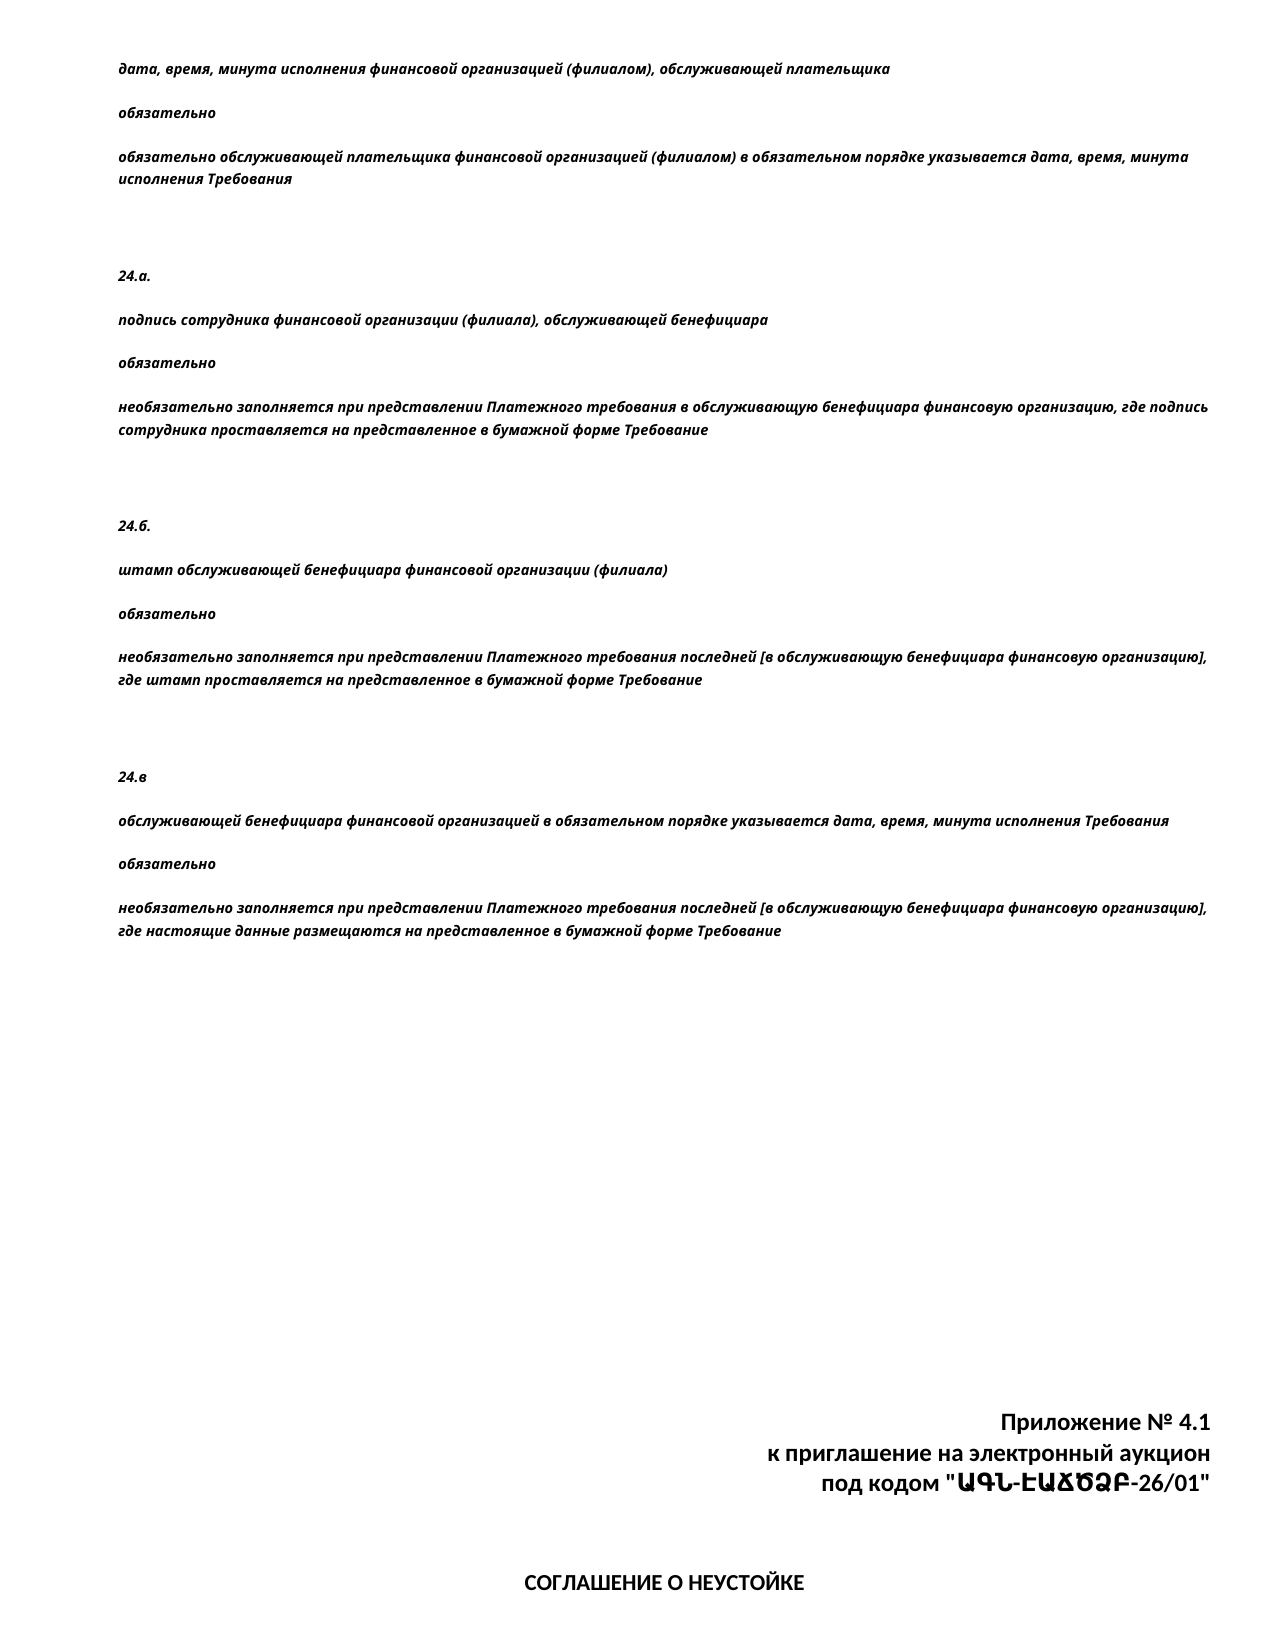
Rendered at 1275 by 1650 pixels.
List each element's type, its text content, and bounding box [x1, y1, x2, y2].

text СОГЛАШЕНИЕ О НЕУСТОЙКЕ [118, 1568, 1211, 1596]
text к приглашение на электронный аукцион [148, 1437, 1211, 1467]
text Приложение № 4.1 [118, 1406, 1211, 1437]
text под кодом "ԱԳՆ-ԷԱՃԾՁԲ-26/01" [118, 1467, 1211, 1498]
